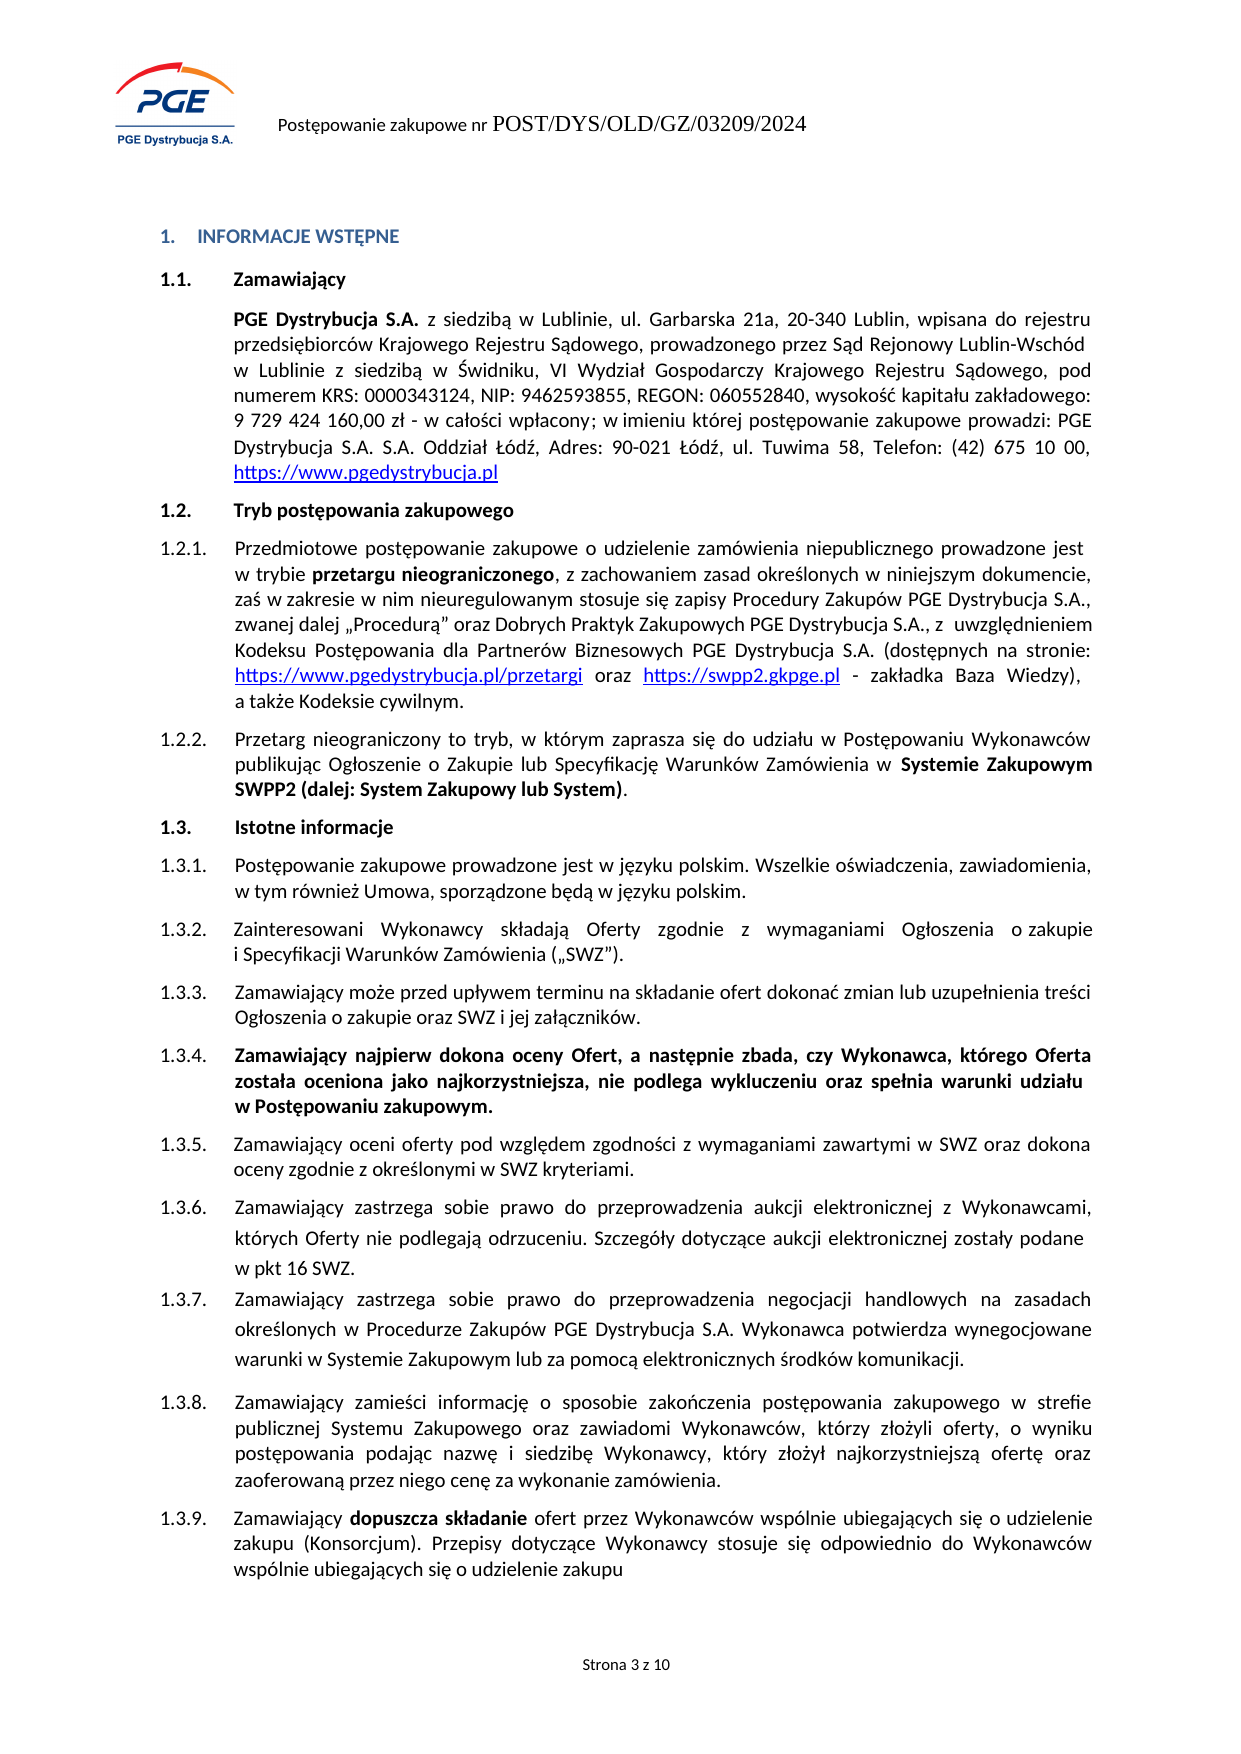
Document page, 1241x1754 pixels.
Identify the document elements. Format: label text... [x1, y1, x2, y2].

list Przedmiotowe postępowanie zakupowe o udzielenie zamówienia niepublicznego prowadzone jest w trybie przetargu nieograniczonego, z zachowaniem zasad określonych w niniejszym dokumencie, zaś w zakresie w nim nieuregulowanym stosuje się zapisy Procedury Zakupów PGE Dystrybucja S.A., zwanej dalej „Procedurą” oraz Dobrych Praktyk Zakupowych PGE Dystrybucja S.A., z uwzględnieniem Kodeksu Postępowania dla Partnerów Biznesowych PGE Dystrybucja S.A. (dostępnych na stronie: https://www.pgedystrybucja.pl/przetargi oraz https://swpp2.gkpge.pl - zakładka Baza Wiedzy), a także Kodeksie cywilnym. [159, 535, 1093, 713]
list Zamawiający zastrzega sobie prawo do przeprowadzenia aukcji elektronicznej z Wykonawcami, których Oferty nie podlegają odrzuceniu. Szczegóły dotyczące aukcji elektronicznej zostały podane w pkt 16 SWZ. [159, 1194, 1093, 1281]
list Przetarg nieograniczony to tryb, w którym zaprasza się do udziału w Postępowaniu Wykonawców publikując Ogłoszenie o Zakupie lub Specyfikację Warunków Zamówienia w Systemie Zakupowym SWPP2 (dalej: System Zakupowy lub System). [159, 726, 1093, 802]
subtitle INFORMACJE WSTĘPNE [159, 223, 1093, 248]
list Zamawiający zastrzega sobie prawo do przeprowadzenia negocjacji handlowych na zasadach określonych w Procedurze Zakupów PGE Dystrybucja S.A. Wykonawca potwierdza wynegocjowane warunki w Systemie Zakupowym lub za pomocą elektronicznych środków komunikacji. [159, 1286, 1093, 1372]
list Zamawiający może przed upływem terminu na składanie ofert dokonać zmian lub uzupełnienia treści Ogłoszenia o zakupie oraz SWZ i jej załączników. [159, 979, 1093, 1030]
text PGE Dystrybucja S.A. z siedzibą w Lublinie, ul. Garbarska 21a, 20-340 Lublin, wpisana do rejestru przedsiębiorców Krajowego Rejestru Sądowego, prowadzonego przez Sąd Rejonowy Lublin-Wschód w Lublinie z siedzibą w Świdniku, VI Wydział Gospodarczy Krajowego Rejestru Sądowego, pod numerem KRS: 0000343124, NIP: 9462593855, REGON: 060552840, wysokość kapitału zakładowego: 9 729 424 160,00 zł - w całości wpłacony; w imieniu której postępowanie zakupowe prowadzi: PGE Dystrybucja S.A. S.A. Oddział Łódź, Adres: 90-021 Łódź, ul. Tuwima 58, Telefon: (42) 675 10 00, https://www.pgedystrybucja.pl [233, 306, 1093, 485]
picture [113, 60, 237, 148]
list Zamawiający [159, 266, 1093, 291]
list Postępowanie zakupowe prowadzone jest w języku polskim. Wszelkie oświadczenia, zawiadomienia, w tym również Umowa, sporządzone będą w języku polskim. [159, 852, 1093, 903]
list Tryb postępowania zakupowego [159, 497, 1093, 523]
list Istotne informacje [159, 814, 1093, 840]
list Zainteresowani Wykonawcy składają Oferty zgodnie z wymaganiami Ogłoszenia o zakupie i Specyfikacji Warunków Zamówienia („SWZ”). [159, 916, 1093, 967]
list Zamawiający najpierw dokona oceny Ofert, a następnie zbada, czy Wykonawca, którego Oferta została oceniona jako najkorzystniejsza, nie podlega wykluczeniu oraz spełnia warunki udziału w Postępowaniu zakupowym. [159, 1042, 1093, 1119]
list Zamawiający dopuszcza składanie ofert przez Wykonawców wspólnie ubiegających się o udzielenie zakupu (Konsorcjum). Przepisy dotyczące Wykonawcy stosuje się odpowiednio do Wykonawców wspólnie ubiegających się o udzielenie zakupu [159, 1505, 1093, 1581]
list Zamawiający oceni oferty pod względem zgodności z wymaganiami zawartymi w SWZ oraz dokona oceny zgodnie z określonymi w SWZ kryteriami. [159, 1131, 1093, 1182]
list Zamawiający zamieści informację o sposobie zakończenia postępowania zakupowego w strefie publicznej Systemu Zakupowego oraz zawiadomi Wykonawców, którzy złożyli oferty, o wyniku postępowania podając nazwę i siedzibę Wykonawcy, który złożył najkorzystniejszą ofertę oraz zaoferowaną przez niego cenę za wykonanie zamówienia. [159, 1389, 1093, 1492]
